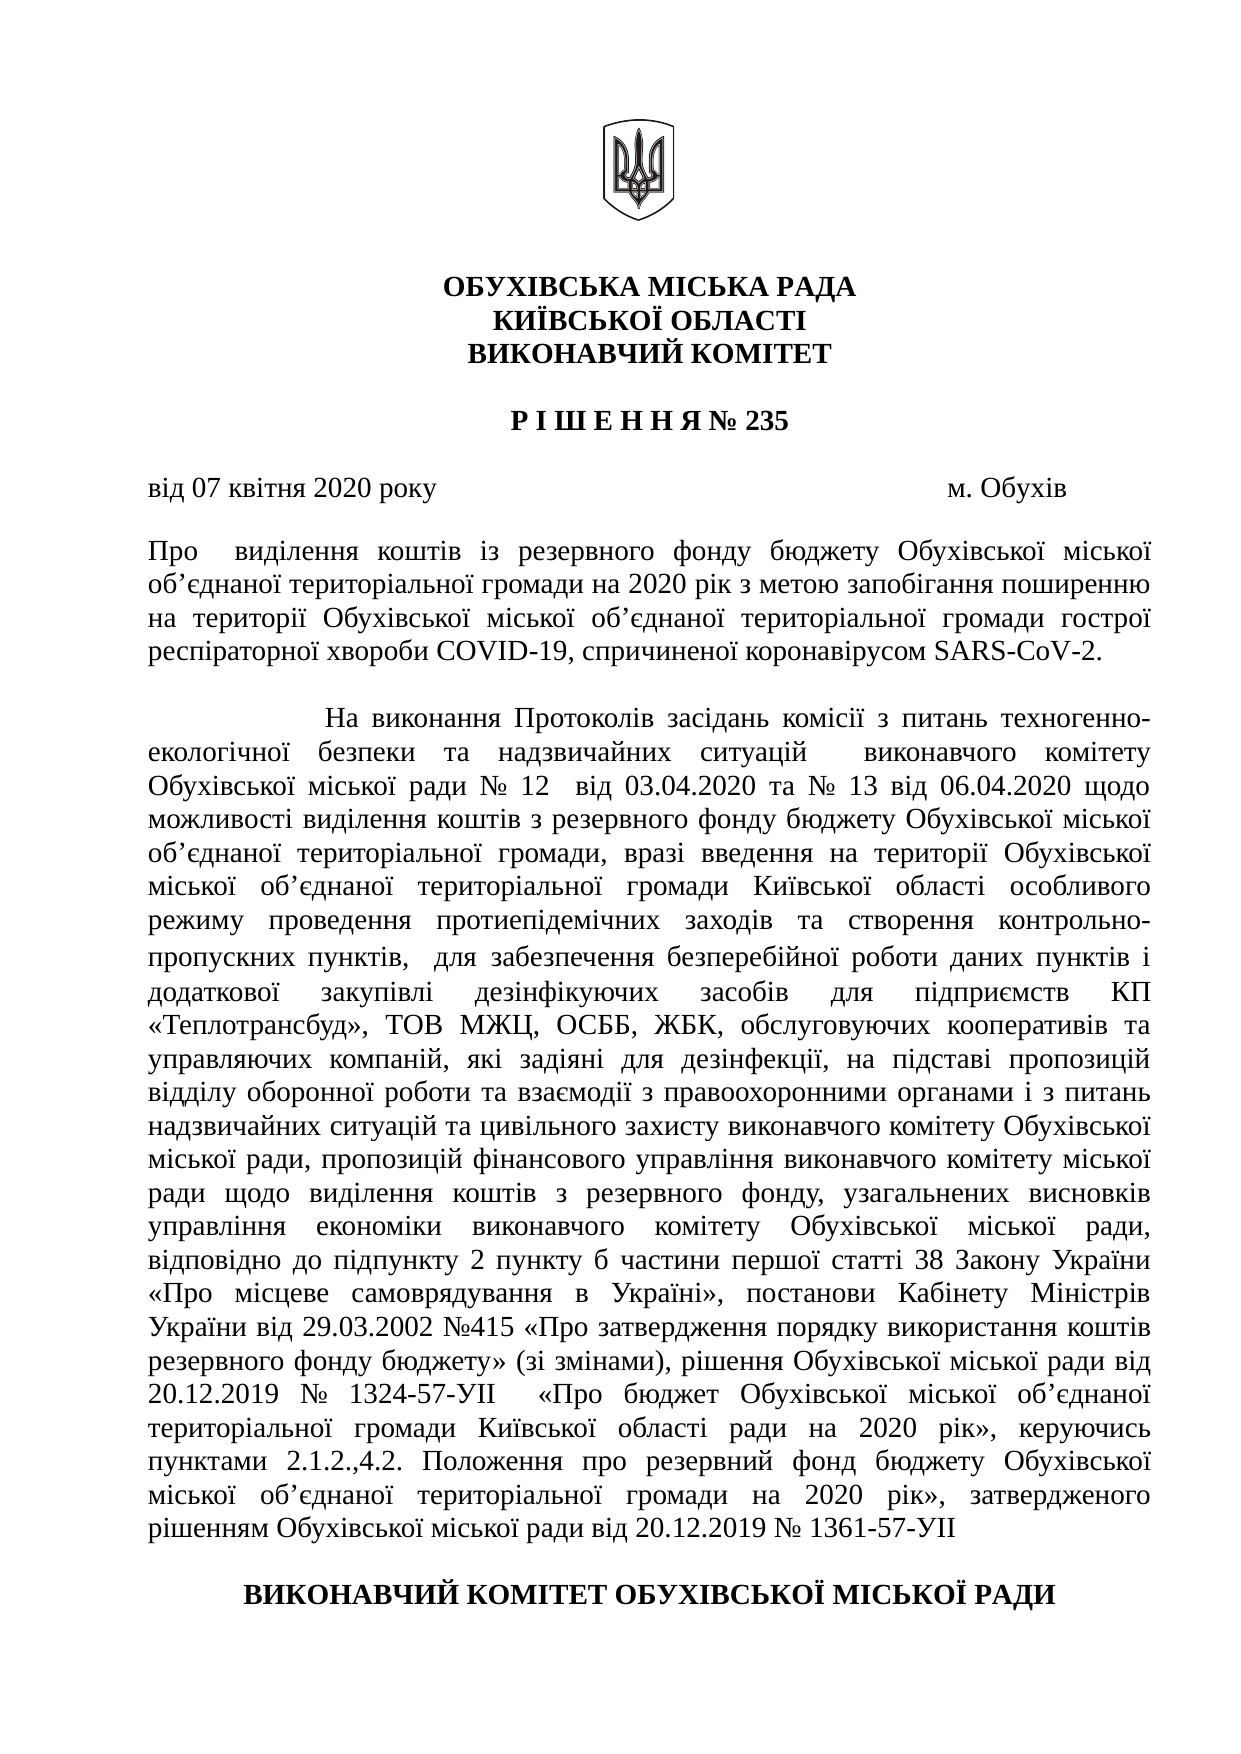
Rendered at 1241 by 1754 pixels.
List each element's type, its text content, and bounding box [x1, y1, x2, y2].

text ВИКОНАВЧИЙ КОМІТЕТ [148, 336, 1152, 370]
text ВИКОНАВЧИЙ КОМІТЕТ ОБУХІВСЬКОЇ МІСЬКОЇ РАДИ [148, 1577, 1152, 1611]
subtitle Про виділення коштів із резервного фонду бюджету Обухівської міської об’єднаної територіальної громади на 2020 рік з метою запобігання поширенню на території Обухівської міської об’єднаної територіальної громади гострої респіраторної хвороби COVID-19, спричиненої коронавірусом SARS-CoV-2. [148, 533, 1152, 667]
subtitle На виконання Протоколів засідань комісії з питань техногенно-екологічної безпеки та надзвичайних ситуацій виконавчого комітету Обухівської міської ради № 12 від 03.04.2020 та № 13 від 06.04.2020 щодо можливості виділення коштів з резервного фонду бюджету Обухівської міської об’єднаної територіальної громади, вразі введення на території Обухівської міської об’єднаної територіальної громади Київської області особливого режиму проведення протиепідемічних заходів та створення контрольно-пропускних пунктів, для забезпечення безперебійної роботи даних пунктів і додаткової закупівлі дезінфікуючих засобів для підприємств КП «Теплотрансбуд», ТОВ МЖЦ, ОСББ, ЖБК, обслуговуючих кооперативів та управляючих компаній, які задіяні для дезінфекції, на підставі пропозицій відділу оборонної роботи та взаємодії з правоохоронними органами і з питань надзвичайних ситуацій та цивільного захисту виконавчого комітету Обухівської міської ради, пропозицій фінансового управління виконавчого комітету міської ради щодо виділення коштів з резервного фонду, узагальнених висновків управління економіки виконавчого комітету Обухівської міської ради, відповідно до підпункту 2 пункту б частини першої статті 38 Закону України «Про місцеве самоврядування в Україні», постанови Кабінету Міністрів України від 29.03.2002 №415 «Про затвердження порядку використання коштів резервного фонду бюджету» (зі змінами), рішення Обухівської міської ради від 20.12.2019 № 1324-57-УІІ «Про бюджет Обухівської міської об’єднаної територіальної громади Київської області ради на 2020 рік», керуючись пунктами 2.1.2.,4.2. Положення про резервний фонд бюджету Обухівської міської об’єднаної територіальної громади на 2020 рік», затвердженого рішенням Обухівської міської ради від 20.12.2019 № 1361-57-УІІ [148, 1242, 1152, 1544]
title від 07 квітня 2020 року м. Обухів [148, 471, 1152, 504]
text ОБУХІВСЬКА МІСЬКА РАДА [148, 269, 1152, 303]
subtitle КИЇВСЬКОЇ ОБЛАСТІ [148, 303, 1152, 336]
subtitle На виконання Протоколів засідань комісії з питань техногенно-екологічної безпеки та надзвичайних ситуацій виконавчого комітету Обухівської міської ради № 12 від 03.04.2020 та № 13 від 06.04.2020 щодо можливості виділення коштів з резервного фонду бюджету Обухівської міської об’єднаної територіальної громади, вразі введення на території Обухівської міської об’єднаної територіальної громади Київської області особливого режиму проведення протиепідемічних заходів та створення контрольно-пропускних пунктів, для забезпечення безперебійної роботи даних пунктів і додаткової закупівлі дезінфікуючих засобів для підприємств КП «Теплотрансбуд», ТОВ МЖЦ, ОСББ, ЖБК, обслуговуючих кооперативів та управляючих компаній, які задіяні для дезінфекції, на підставі пропозицій відділу оборонної роботи та взаємодії з правоохоронними органами і з питань надзвичайних ситуацій та цивільного захисту виконавчого комітету Обухівської міської ради, пропозицій фінансового управління виконавчого комітету міської ради щодо виділення коштів з резервного фонду, узагальнених висновків управління економіки виконавчого комітету Обухівської міської ради, відповідно до підпункту 2 пункту б частини першої статті 38 Закону України «Про місцеве самоврядування в Україні», постанови Кабінету Міністрів України від 29.03.2002 №415 «Про затвердження порядку використання коштів резервного фонду бюджету» (зі змінами), рішення Обухівської міської ради від 20.12.2019 № 1324-57-УІІ «Про бюджет Обухівської міської об’єднаної територіальної громади Київської області ради на 2020 рік», керуючись пунктами 2.1.2.,4.2. Положення про резервний фонд бюджету Обухівської міської об’єднаної територіальної громади на 2020 рік», затвердженого рішенням Обухівської міської ради від 20.12.2019 № 1361-57-УІІ [148, 701, 1152, 1175]
title Р І Ш Е Н Н Я № 235 [148, 403, 1152, 437]
